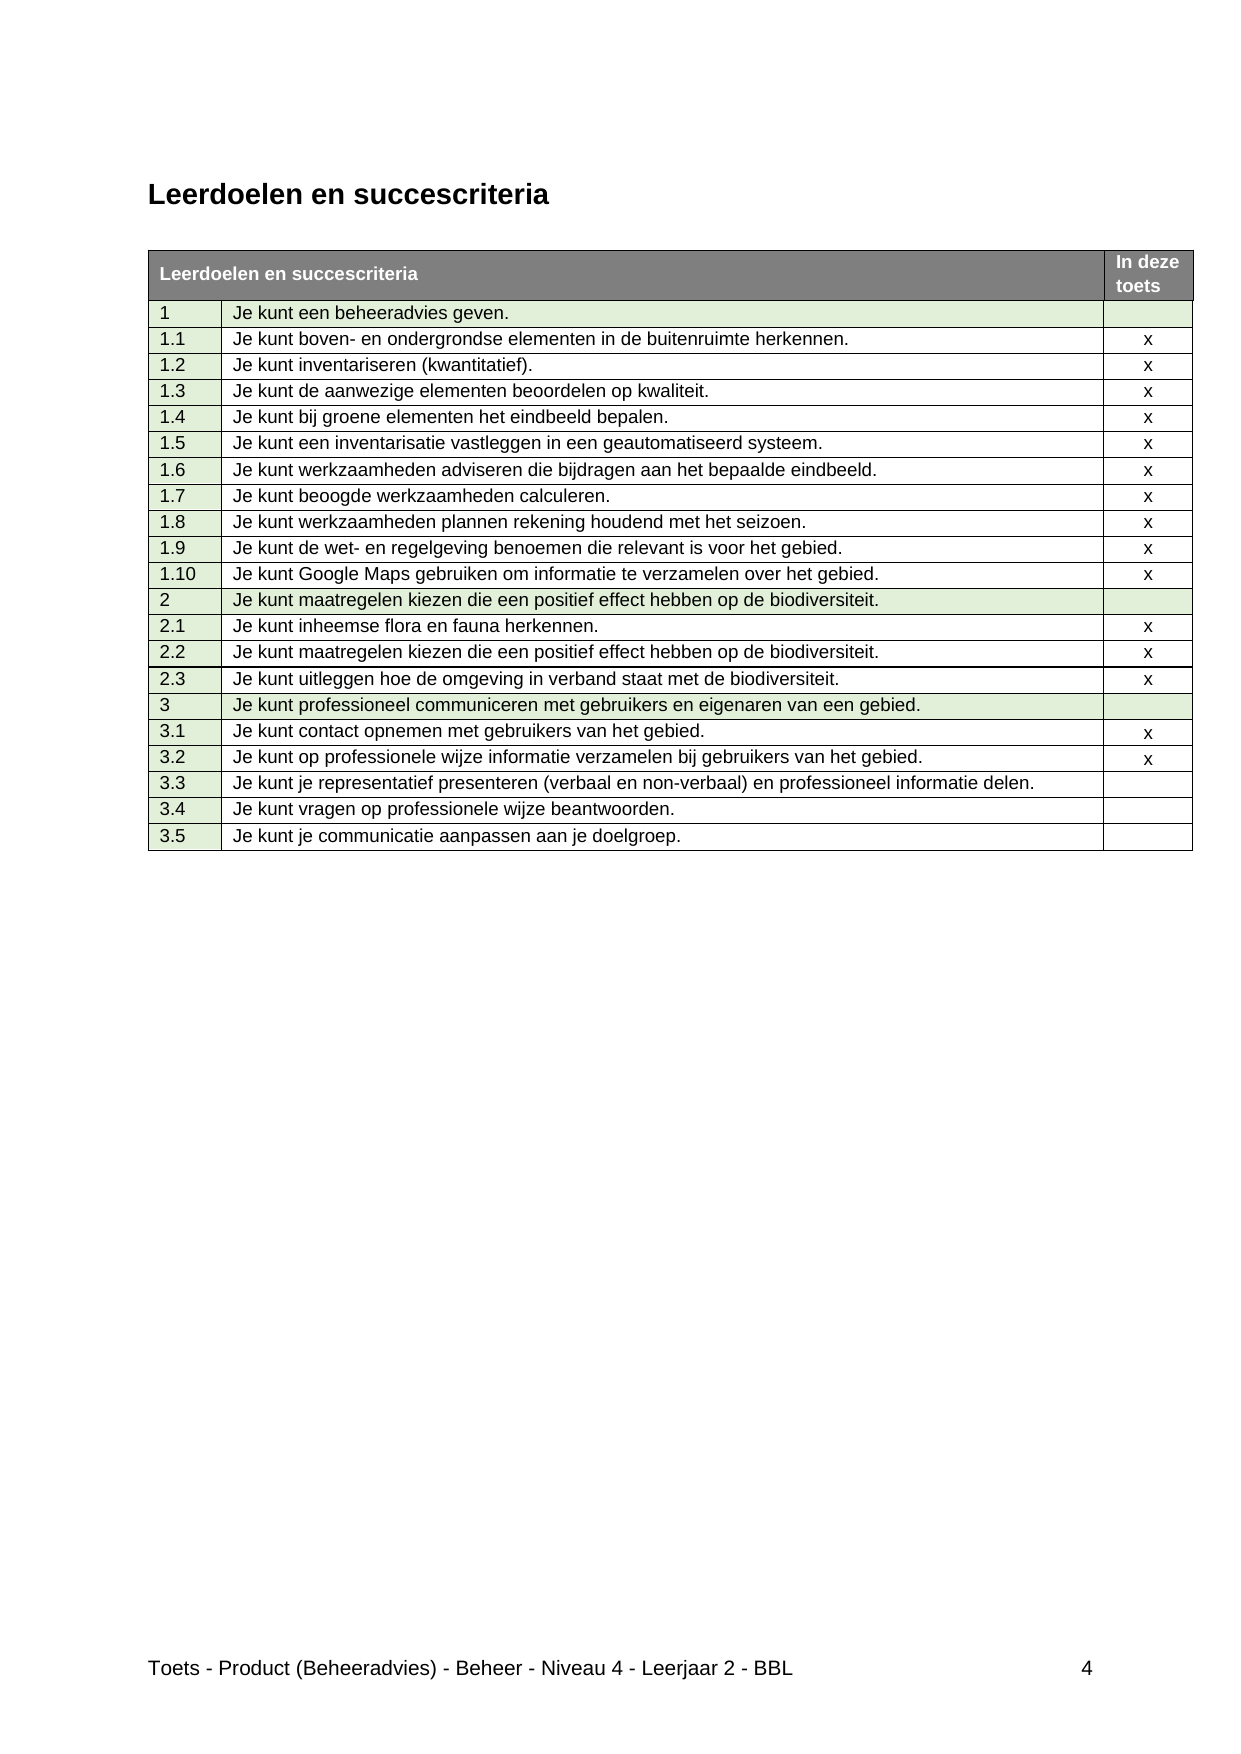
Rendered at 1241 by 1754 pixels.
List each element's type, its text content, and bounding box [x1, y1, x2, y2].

table_cell x [1104, 432, 1192, 457]
table_cell 1.8 [149, 511, 221, 536]
table_cell Je kunt de aanwezige elementen beoordelen op kwaliteit. [222, 380, 1103, 405]
table_cell Je kunt een inventarisatie vastleggen in een geautomatiseerd systeem. [222, 432, 1103, 457]
table_cell Je kunt contact opnemen met gebruikers van het gebied. [222, 720, 1103, 745]
text Leerdoelen en succescriteria [148, 177, 1093, 211]
table_cell [1104, 589, 1192, 614]
table_cell Je kunt je representatief presenteren (verbaal en non-verbaal) en professioneel informatie delen. [222, 772, 1103, 797]
table_cell Je kunt op professionele wijze informatie verzamelen bij gebruikers van het gebied. [222, 746, 1103, 771]
table_cell x [1104, 537, 1192, 562]
table_cell 2.1 [149, 615, 221, 640]
table_cell [1104, 772, 1192, 797]
table_cell 3 [149, 694, 221, 719]
table_cell Je kunt beoogde werkzaamheden calculeren. [222, 485, 1103, 509]
table_cell 3.1 [149, 720, 221, 745]
table_cell [1104, 824, 1192, 849]
table_cell 3.2 [149, 746, 221, 771]
table_cell Je kunt je communicatie aanpassen aan je doelgroep. [222, 824, 1103, 849]
table_cell Je kunt uitleggen hoe de omgeving in verband staat met de biodiversiteit. [222, 668, 1103, 693]
table_cell Je kunt boven- en ondergrondse elementen in de buitenruimte herkennen. [222, 328, 1103, 353]
table_cell x [1104, 328, 1192, 353]
table_cell Je kunt inheemse flora en fauna herkennen. [222, 615, 1103, 640]
table_cell x [1104, 354, 1192, 379]
table_cell 3.5 [149, 824, 221, 849]
table_cell [1104, 798, 1192, 823]
table_cell x [1104, 720, 1192, 745]
table_cell x [1104, 615, 1192, 640]
table_header In deze toets [1105, 251, 1193, 300]
table_cell Je kunt professioneel communiceren met gebruikers en eigenaren van een gebied. [222, 694, 1103, 719]
table_cell 1.2 [149, 354, 221, 379]
table_cell x [1104, 511, 1192, 536]
table_cell Je kunt maatregelen kiezen die een positief effect hebben op de biodiversiteit. [222, 589, 1103, 614]
table_cell 1.9 [149, 537, 221, 562]
table_cell 2.2 [149, 641, 221, 666]
table_cell x [1104, 563, 1192, 588]
table_cell Je kunt Google Maps gebruiken om informatie te verzamelen over het gebied. [222, 563, 1103, 588]
table_cell 2 [149, 589, 221, 614]
table_cell x [1104, 641, 1192, 666]
table_cell x [1104, 406, 1192, 431]
table_cell x [1104, 458, 1192, 483]
table_cell x [1104, 485, 1192, 509]
table_cell Je kunt maatregelen kiezen die een positief effect hebben op de biodiversiteit. [222, 641, 1103, 666]
table_cell 1.6 [149, 458, 221, 483]
table_cell Je kunt werkzaamheden plannen rekening houdend met het seizoen. [222, 511, 1103, 536]
table_cell x [1104, 746, 1192, 771]
table_cell 1.7 [149, 485, 221, 509]
table_cell [1104, 694, 1192, 719]
table_cell 1.1 [149, 328, 221, 353]
table_cell 1.10 [149, 563, 221, 588]
table_cell 3.4 [149, 798, 221, 823]
table_cell 1 [149, 301, 221, 327]
table_cell Je kunt een beheeradvies geven. [222, 301, 1103, 327]
table_cell Je kunt de wet- en regelgeving benoemen die relevant is voor het gebied. [222, 537, 1103, 562]
table_cell 2.3 [149, 668, 221, 693]
table_cell Je kunt bij groene elementen het eindbeeld bepalen. [222, 406, 1103, 431]
table_cell x [1104, 668, 1192, 693]
table_header Leerdoelen en succescriteria [149, 251, 1104, 300]
table_cell Je kunt vragen op professionele wijze beantwoorden. [222, 798, 1103, 823]
table_cell x [1104, 380, 1192, 405]
table_cell Je kunt inventariseren (kwantitatief). [222, 354, 1103, 379]
table_cell 3.3 [149, 772, 221, 797]
table_cell 1.5 [149, 432, 221, 457]
table_cell Je kunt werkzaamheden adviseren die bijdragen aan het bepaalde eindbeeld. [222, 458, 1103, 483]
table_cell 1.3 [149, 380, 221, 405]
table_cell 1.4 [149, 406, 221, 431]
table_cell [1104, 301, 1192, 327]
